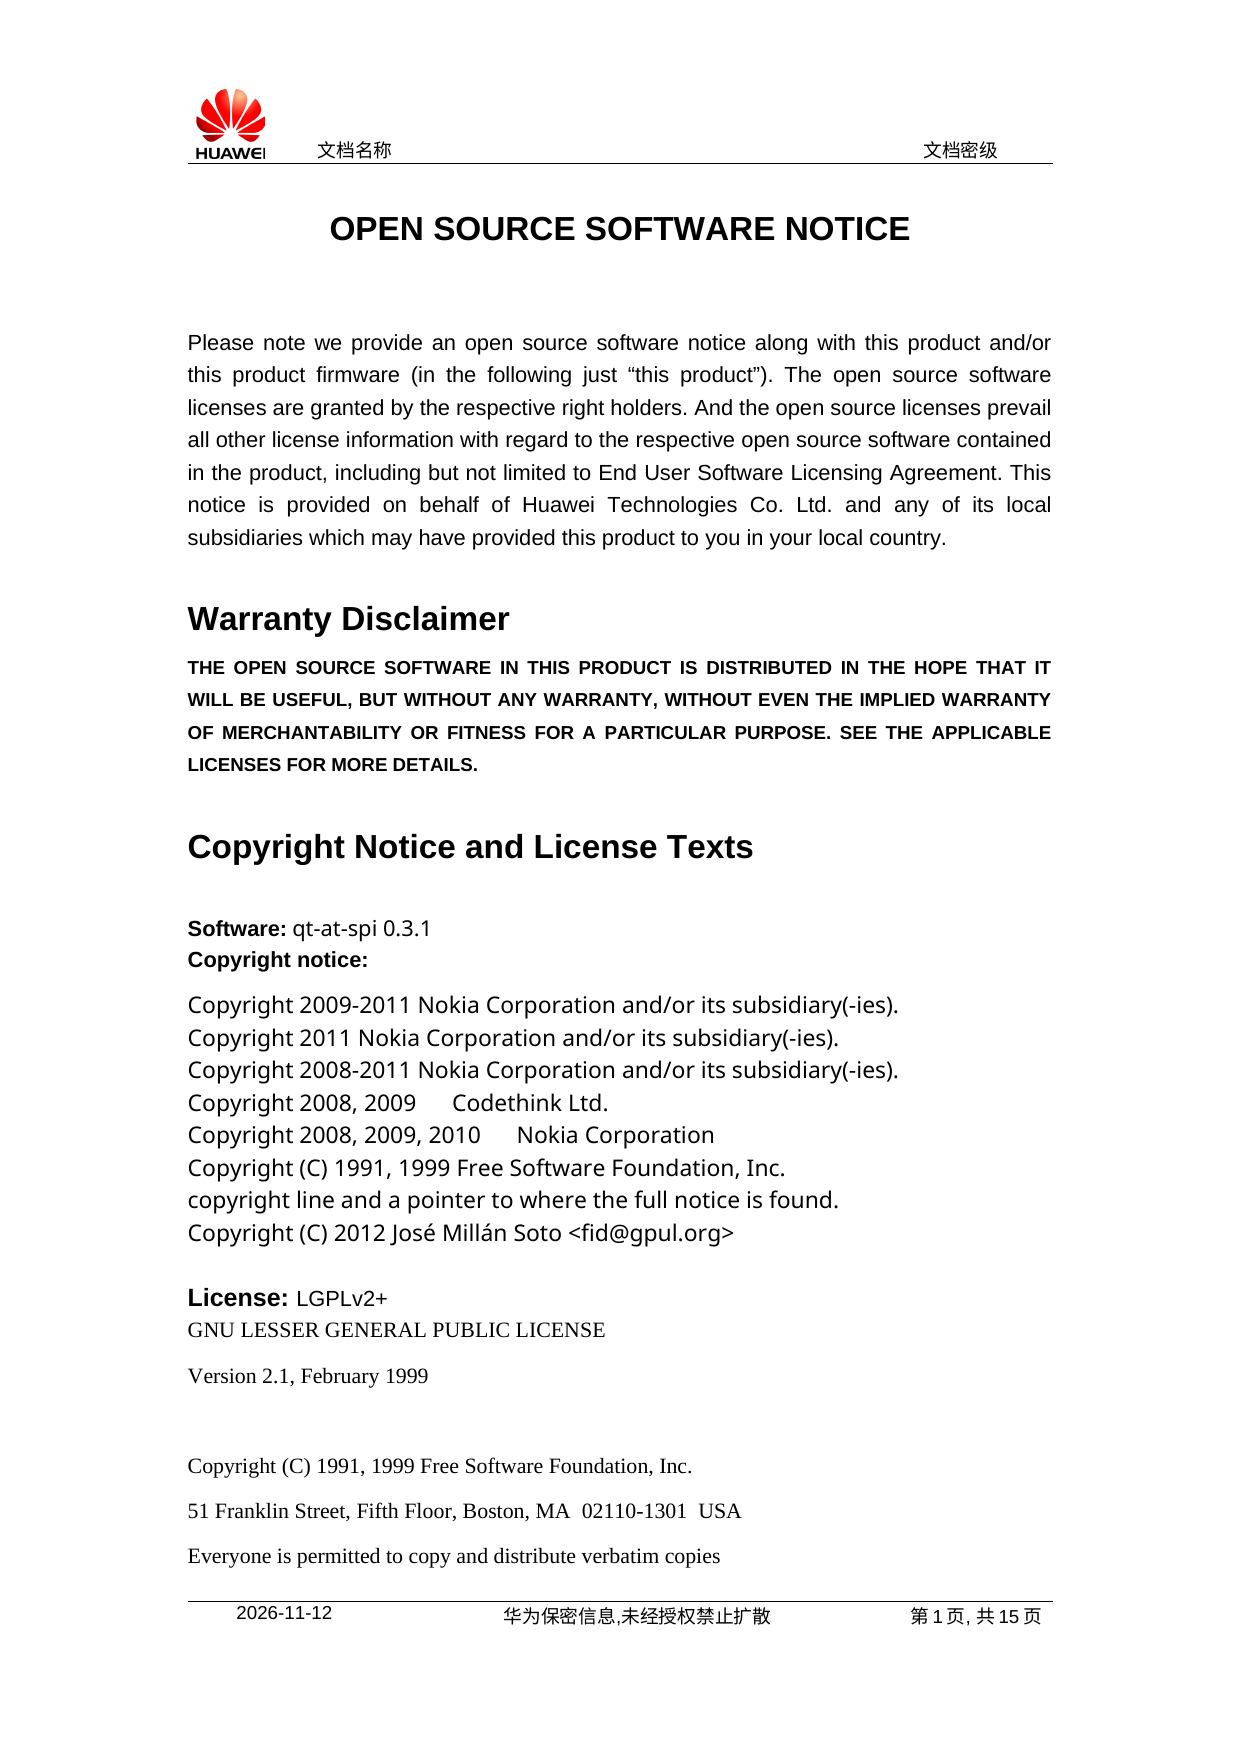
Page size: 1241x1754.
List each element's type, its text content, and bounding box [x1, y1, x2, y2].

text Copyright (C) 1991, 1999 Free Software Foundation, Inc. [187, 1449, 1053, 1482]
text Copyright 2011 Nokia Corporation and/or its subsidiary(-ies). [187, 1021, 1053, 1054]
text Copyright 2008, 2009 Codethink Ltd. [187, 1086, 1053, 1119]
text Everyone is permitted to copy and distribute verbatim copies [187, 1539, 1053, 1572]
text copyright line and a pointer to where the full notice is found. [187, 1184, 1053, 1216]
text The open source software in this product is distributed in the hope that it will be useful, but WITHOUT ANY WARRANTY, without even the implied warranty of MERCHANTABILITY or FITNESS FOR A PARTICULAR PURPOSE. See the applicable licenses for more details. [187, 651, 1053, 781]
text Version 2.1, February 1999 [187, 1359, 1053, 1391]
text 51 Franklin Street, Fifth Floor, Boston, MA 02110-1301 USA [187, 1494, 1053, 1527]
text GNU LESSER GENERAL PUBLIC LICENSE [187, 1314, 1053, 1346]
text Warranty Disclaimer [187, 586, 1053, 651]
text Copyright (C) 2012 José Millán Soto <fid@gpul.org> [187, 1216, 1053, 1249]
picture [196, 89, 265, 159]
text Copyright 2009-2011 Nokia Corporation and/or its subsidiary(-ies). [187, 989, 1053, 1021]
text Copyright (C) 1991, 1999 Free Software Foundation, Inc. [187, 1151, 1053, 1184]
text Copyright notice: [187, 944, 1053, 976]
title Software: qt-at-spi 0.3.1 [187, 911, 1053, 944]
text Copyright Notice and License Texts [187, 814, 1053, 879]
text Copyright 2008, 2009, 2010 Nokia Corporation [187, 1119, 1053, 1151]
text Please note we provide an open source software notice along with this product and/or this product firmware (in the following just “this product”). The open source software licenses are granted by the respective right holders. And the open source licenses prevail all other license information with regard to the respective open source software contained in the product, including but not limited to End User Software Licensing Agreement. This notice is provided on behalf of Huawei Technologies Co. Ltd. and any of its local subsidiaries which may have provided this product to you in your local country. [187, 326, 1053, 554]
text Copyright 2008-2011 Nokia Corporation and/or its subsidiary(-ies). [187, 1054, 1053, 1086]
text License: LGPLv2+ [187, 1281, 1053, 1314]
text OPEN SOURCE SOFTWARE NOTICE [187, 196, 1053, 261]
